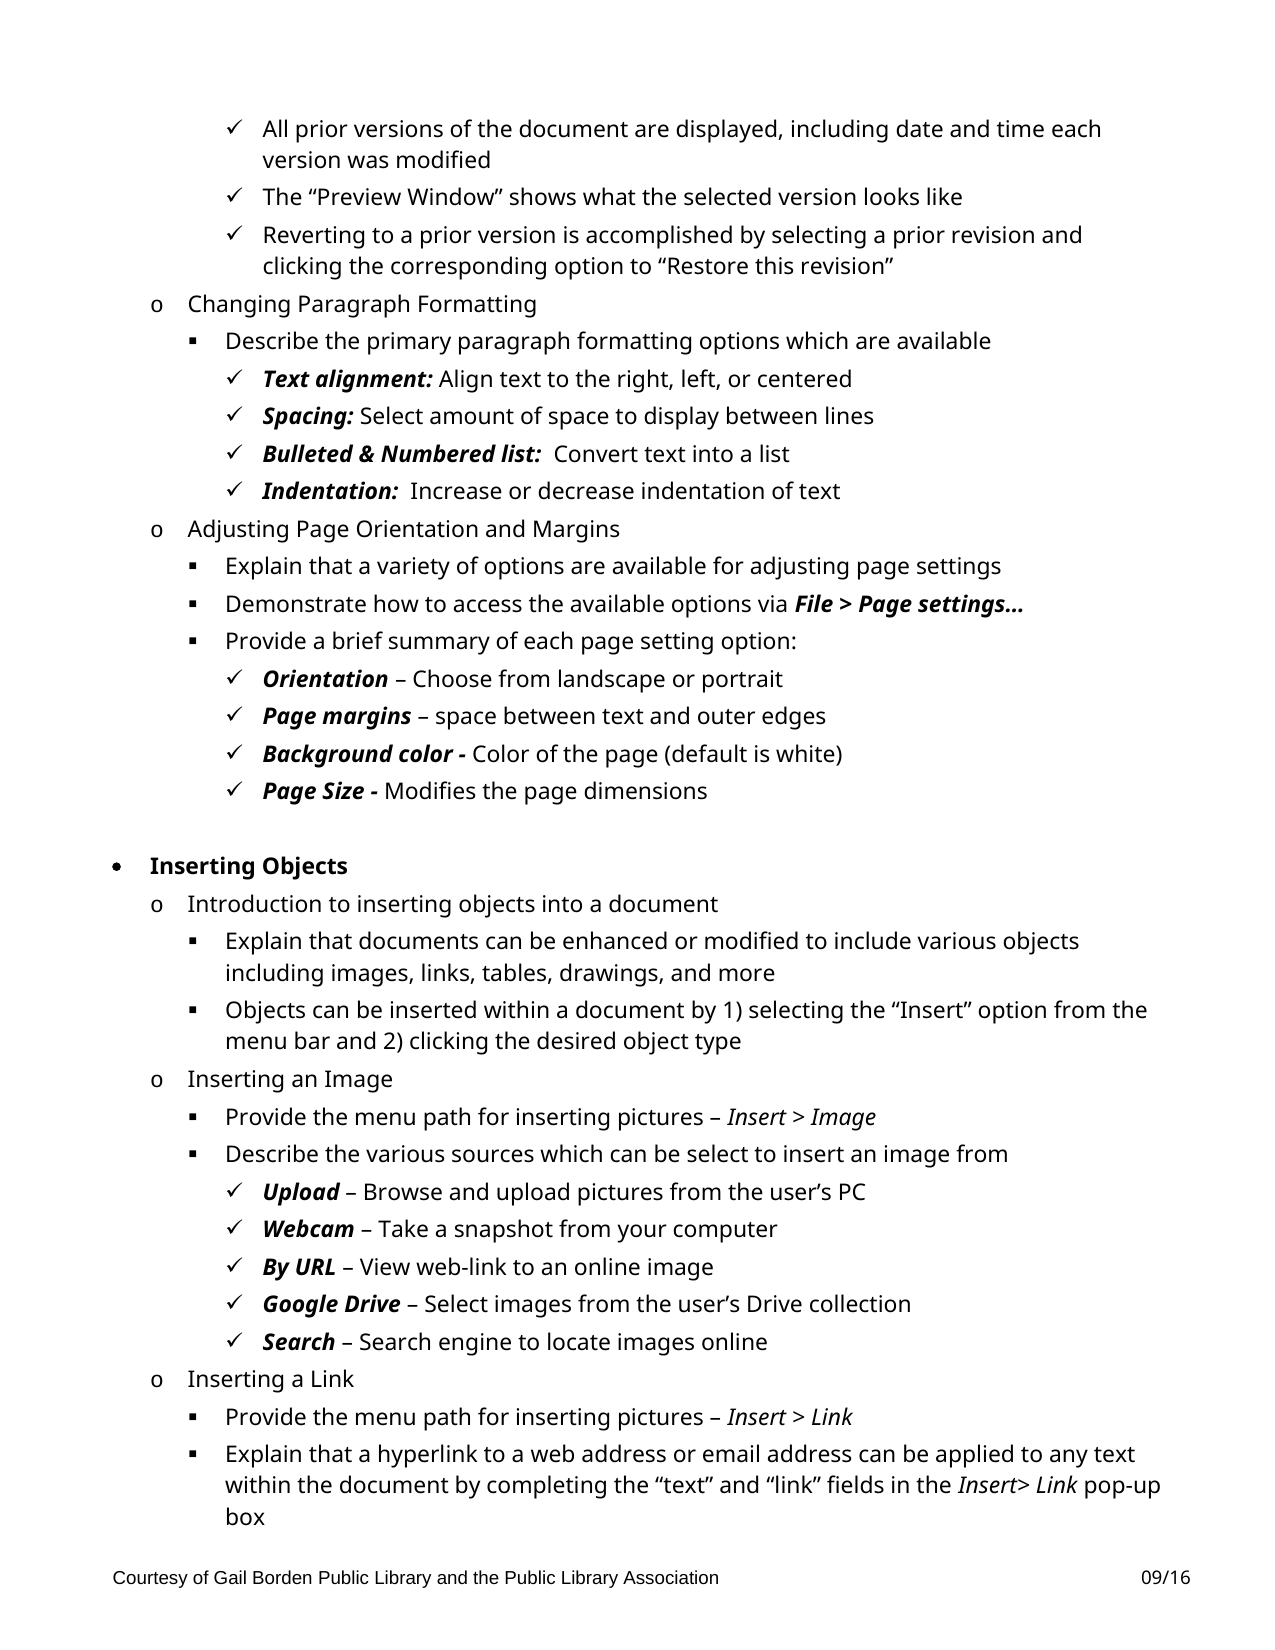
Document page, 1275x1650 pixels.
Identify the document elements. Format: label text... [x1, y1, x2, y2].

list Inserting a Link [150, 1363, 1162, 1394]
list Describe the various sources which can be select to insert an image from [187, 1138, 1162, 1169]
list Introduction to inserting objects into a document [150, 888, 1162, 919]
list Provide a brief summary of each page setting option: [187, 625, 1162, 656]
list Reverting to a prior version is accomplished by selecting a prior revision and clicking the corresponding option to “Restore this revision” [225, 219, 1162, 281]
list Page margins – space between text and outer edges [225, 700, 1162, 731]
list All prior versions of the document are displayed, including date and time each version was modified [225, 112, 1162, 175]
list Inserting Objects [112, 850, 1162, 881]
list Text alignment: Align text to the right, left, or centered [225, 363, 1162, 394]
list Background color - Color of the page (default is white) [225, 738, 1162, 769]
list Provide the menu path for inserting pictures – Insert > Link [187, 1401, 1162, 1432]
list By URL – View web-link to an online image [225, 1250, 1162, 1282]
list Explain that documents can be enhanced or modified to include various objects including images, links, tables, drawings, and more [187, 925, 1162, 988]
list Explain that a variety of options are available for adjusting page settings [187, 550, 1162, 581]
list Provide the menu path for inserting pictures – Insert > Image [187, 1100, 1162, 1132]
list Page Size - Modifies the page dimensions [225, 775, 1162, 806]
list Search – Search engine to locate images online [225, 1325, 1162, 1357]
list Demonstrate how to access the available options via File > Page settings… [187, 588, 1162, 619]
list Google Drive – Select images from the user’s Drive collection [225, 1288, 1162, 1319]
list Indentation: Increase or decrease indentation of text [225, 475, 1162, 506]
list Explain that a hyperlink to a web address or email address can be applied to any text within the document by completing the “text” and “link” fields in the Insert> Link pop-up box [187, 1438, 1162, 1532]
list Bulleted & Numbered list: Convert text into a list [225, 438, 1162, 469]
list Inserting an Image [150, 1063, 1162, 1094]
list Upload – Browse and upload pictures from the user’s PC [225, 1175, 1162, 1207]
list Describe the primary paragraph formatting options which are available [187, 325, 1162, 356]
list Webcam – Take a snapshot from your computer [225, 1213, 1162, 1244]
list Spacing: Select amount of space to display between lines [225, 400, 1162, 431]
list Objects can be inserted within a document by 1) selecting the “Insert” option from the menu bar and 2) clicking the desired object type [187, 994, 1162, 1057]
list Changing Paragraph Formatting [150, 287, 1162, 319]
list Adjusting Page Orientation and Margins [150, 513, 1162, 544]
list Orientation – Choose from landscape or portrait [225, 663, 1162, 694]
list The “Preview Window” shows what the selected version looks like [225, 181, 1162, 212]
